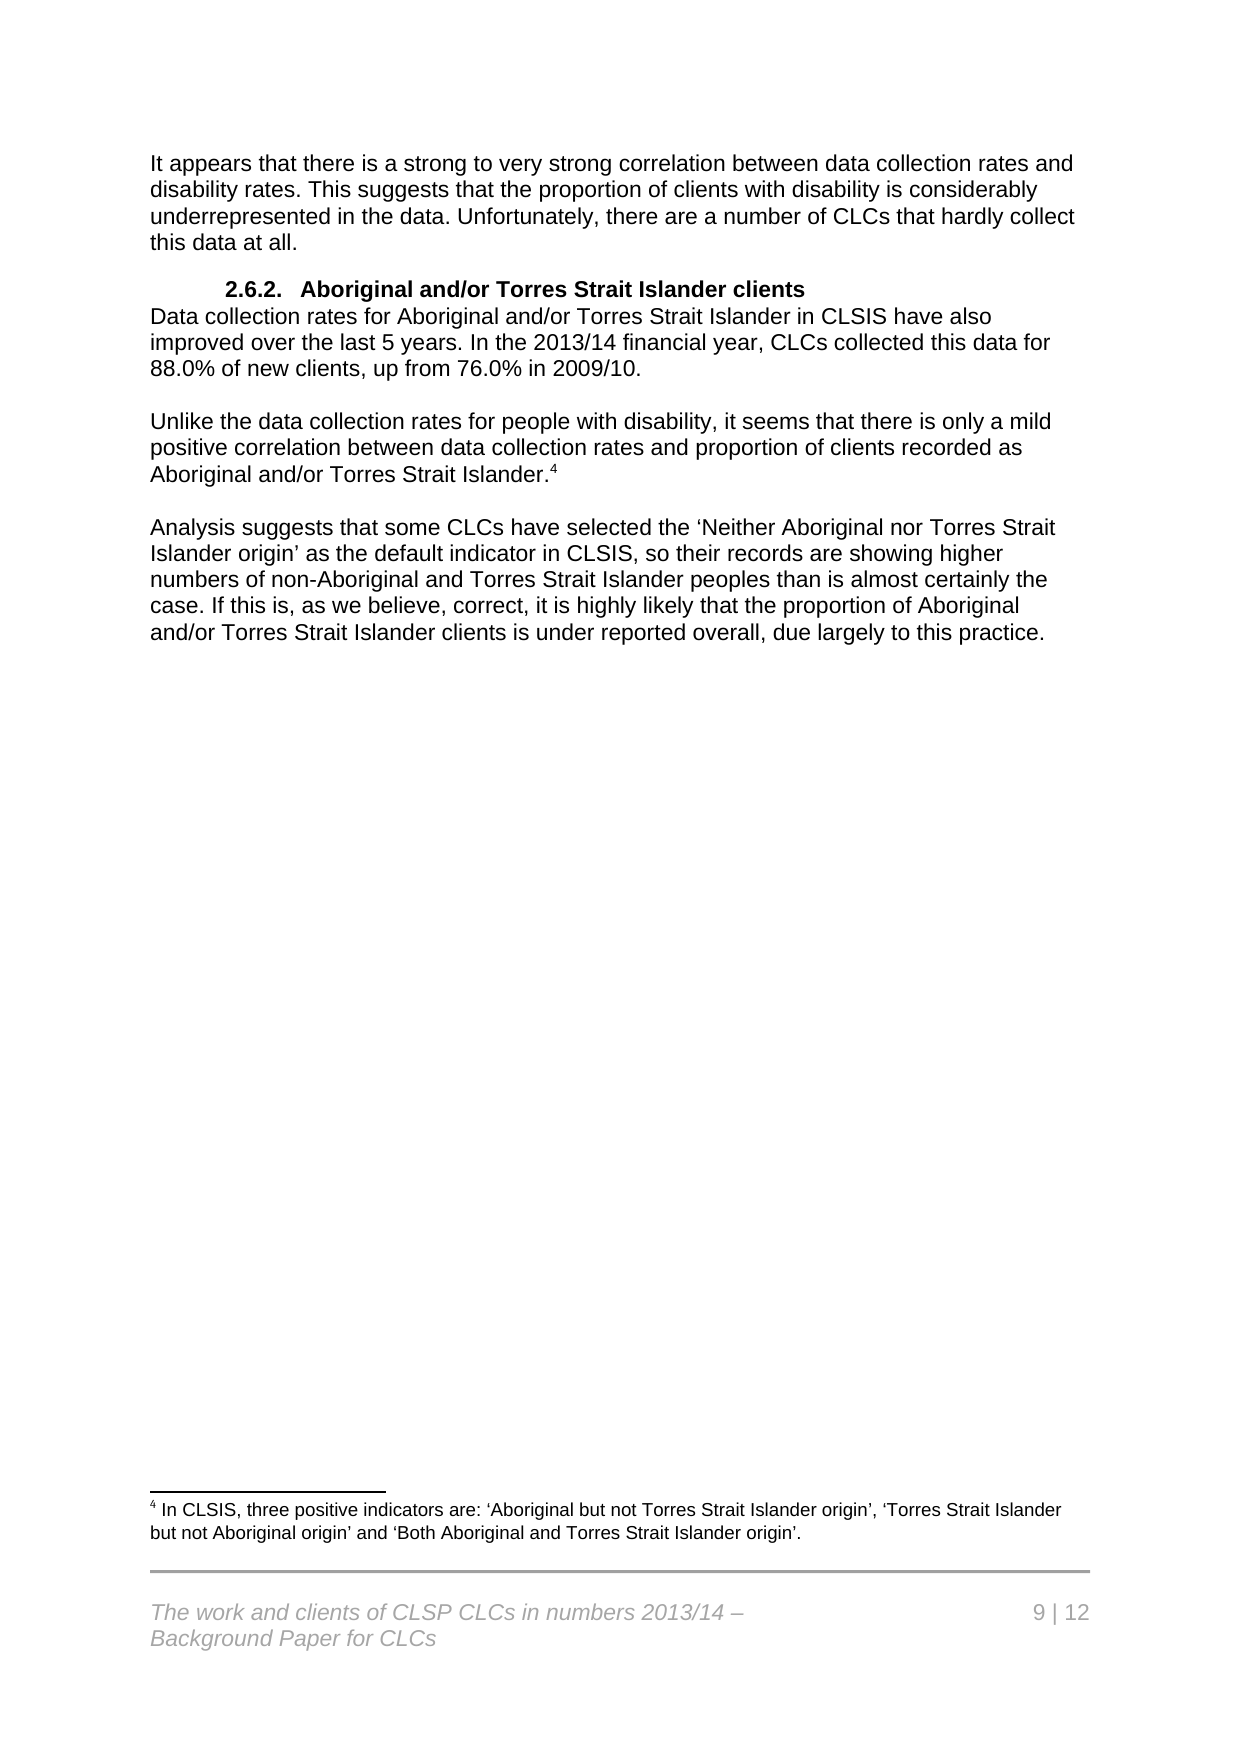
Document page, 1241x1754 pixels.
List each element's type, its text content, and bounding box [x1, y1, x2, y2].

text Analysis suggests that some CLCs have selected the ‘Neither Aboriginal nor Torres Strait Islander origin’ as the default indicator in CLSIS, so their records are showing higher numbers of non-Aboriginal and Torres Strait Islander peoples than is almost certainly the case. If this is, as we believe, correct, it is highly likely that the proportion of Aboriginal and/or Torres Strait Islander clients is under reported overall, due largely to this practice. [150, 513, 1090, 645]
text Data collection rates for Aboriginal and/or Torres Strait Islander in CLSIS have also improved over the last 5 years. In the 2013/14 financial year, CLCs collected this data for 88.0% of new clients, up from 76.0% in 2009/10. [150, 303, 1090, 382]
subtitle Aboriginal and/or Torres Strait Islander clients [225, 276, 1090, 303]
text It appears that there is a strong to very strong correlation between data collection rates and disability rates. This suggests that the proportion of clients with disability is considerably underrepresented in the data. Unfortunately, there are a number of CLCs that hardly collect this data at all. [150, 150, 1090, 255]
text Unlike the data collection rates for people with disability, it seems that there is only a mild positive correlation between data collection rates and proportion of clients recorded as Aboriginal and/or Torres Strait Islander. [150, 408, 1090, 487]
